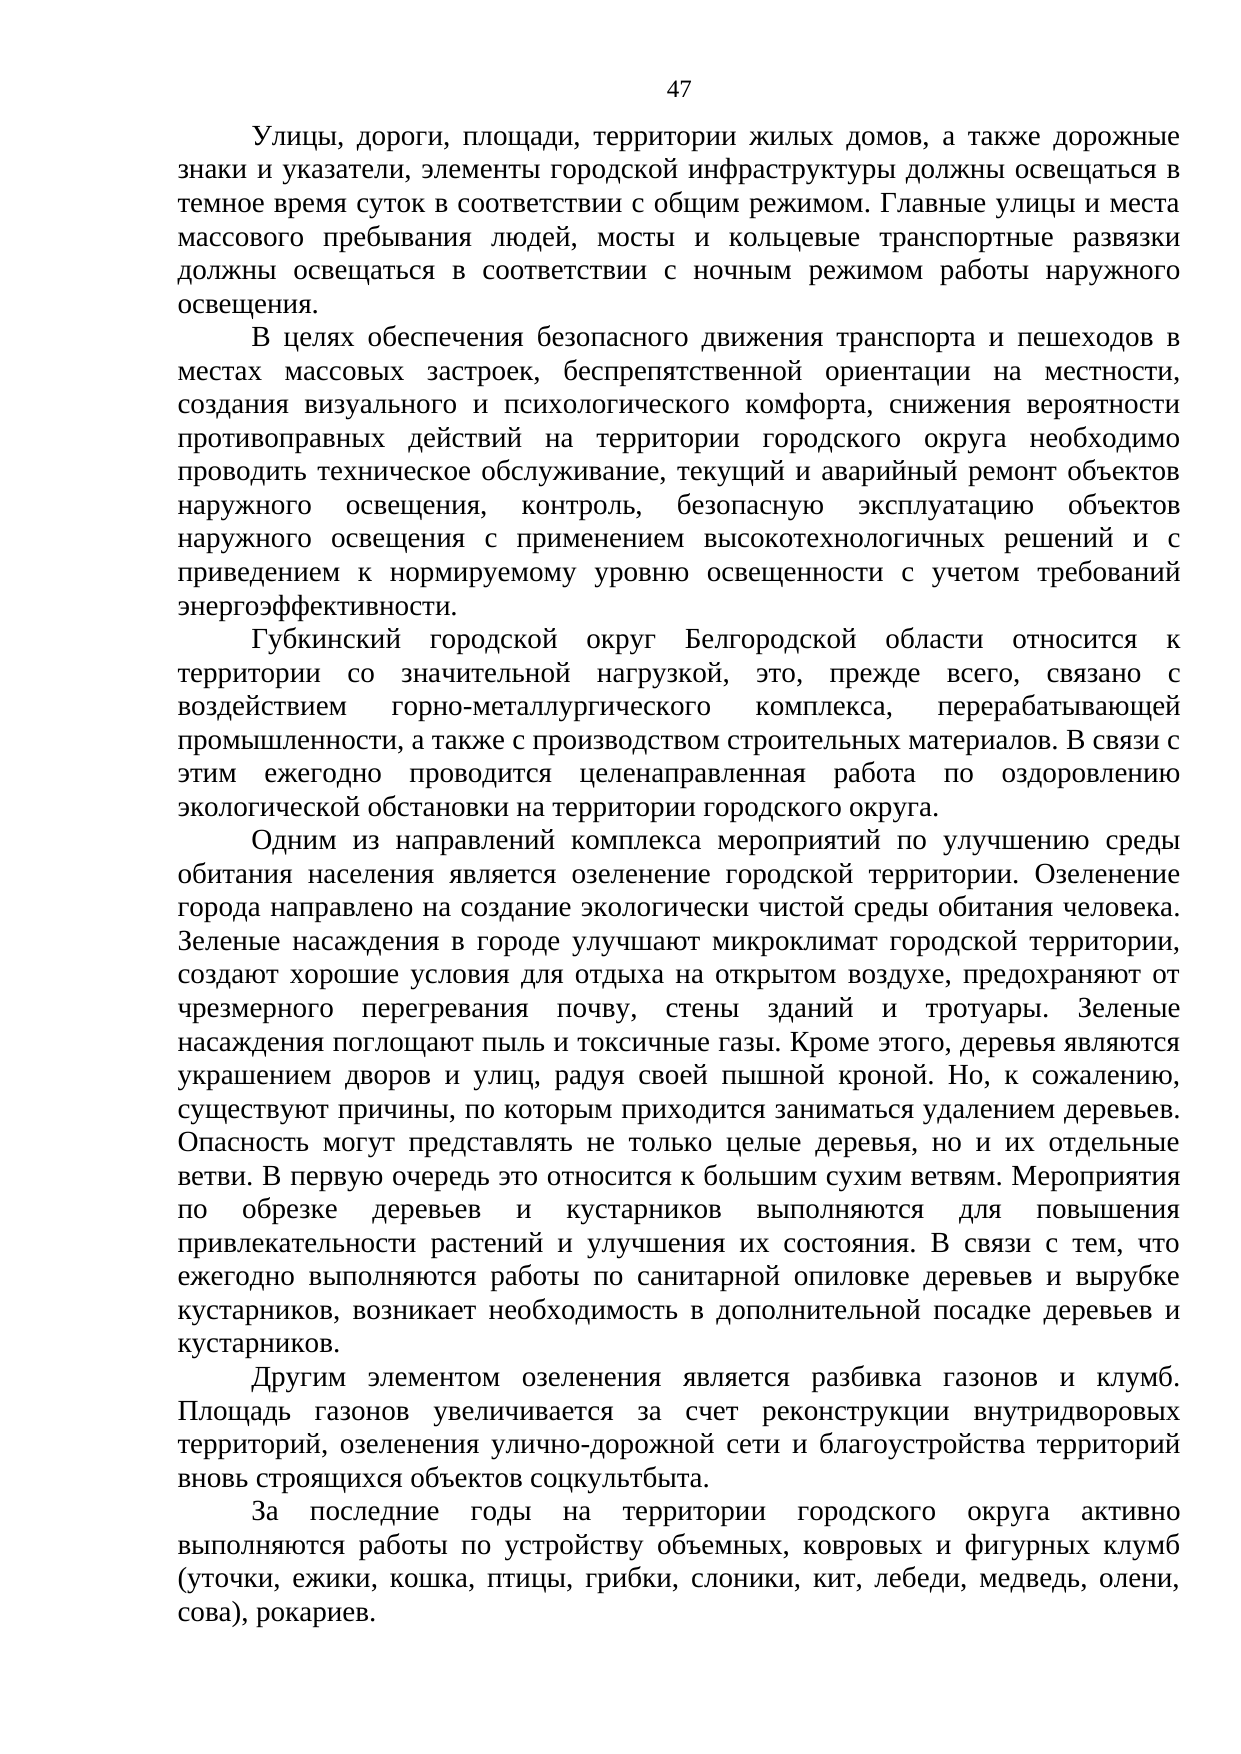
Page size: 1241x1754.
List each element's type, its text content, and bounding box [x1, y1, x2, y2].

text В целях обеспечения безопасного движения транспорта и пешеходов в местах массовых застроек, беспрепятственной ориентации на местности, создания визуального и психологического комфорта, снижения вероятности противоправных действий на территории городского округа необходимо проводить техническое обслуживание, текущий и аварийный ремонт объектов наружного освещения, контроль, безопасную эксплуатацию объектов наружного освещения с применением высокотехнологичных решений и с приведением к нормируемому уровню освещенности с учетом требований энергоэффективности. [177, 319, 1181, 621]
text За последние годы на территории городского округа активно выполняются работы по устройству объемных, ковровых и фигурных клумб (уточки, ежики, кошка, птицы, грибки, слоники, кит, лебеди, медведь, олени, сова), рокариев. [177, 1493, 1181, 1627]
text Другим элементом озеленения является разбивка газонов и клумб. Площадь газонов увеличивается за счет реконструкции внутридворовых территорий, озеленения улично-дорожной сети и благоустройства территорий вновь строящихся объектов соцкультбыта. [177, 1359, 1181, 1493]
text Одним из направлений комплекса мероприятий по улучшению среды обитания населения является озеленение городской территории. Озеленение города направлено на создание экологически чистой среды обитания человека. Зеленые насаждения в городе улучшают микроклимат городской территории, создают хорошие условия для отдыха на открытом воздухе, предохраняют от чрезмерного перегревания почву, стены зданий и тротуары. Зеленые насаждения поглощают пыль и токсичные газы. Кроме этого, деревья являются украшением дворов и улиц, радуя своей пышной кроной. Но, к сожалению, существуют причины, по которым приходится заниматься удалением деревьев. Опасность могут представлять не только целые деревья, но и их отдельные ветви. В первую очередь это относится к большим сухим ветвям. Мероприятия по обрезке деревьев и кустарников выполняются для повышения привлекательности растений и улучшения их состояния. В связи с тем, что ежегодно выполняются работы по санитарной опиловке деревьев и вырубке кустарников, возникает необходимость в дополнительной посадке деревьев и кустарников. [177, 822, 1181, 1359]
text Улицы, дороги, площади, территории жилых домов, а также дорожные знаки и указатели, элементы городской инфраструктуры должны освещаться в темное время суток в соответствии с общим режимом. Главные улицы и места массового пребывания людей, мосты и кольцевые транспортные развязки должны освещаться в соответствии с ночным режимом работы наружного освещения. [177, 118, 1181, 319]
text Губкинский городской округ Белгородской области относится к территории со значительной нагрузкой, это, прежде всего, связано с воздействием горно-металлургического комплекса, перерабатывающей промышленности, а также с производством строительных материалов. В связи с этим ежегодно проводится целенаправленная работа по оздоровлению экологической обстановки на территории городского округа. [177, 621, 1181, 822]
